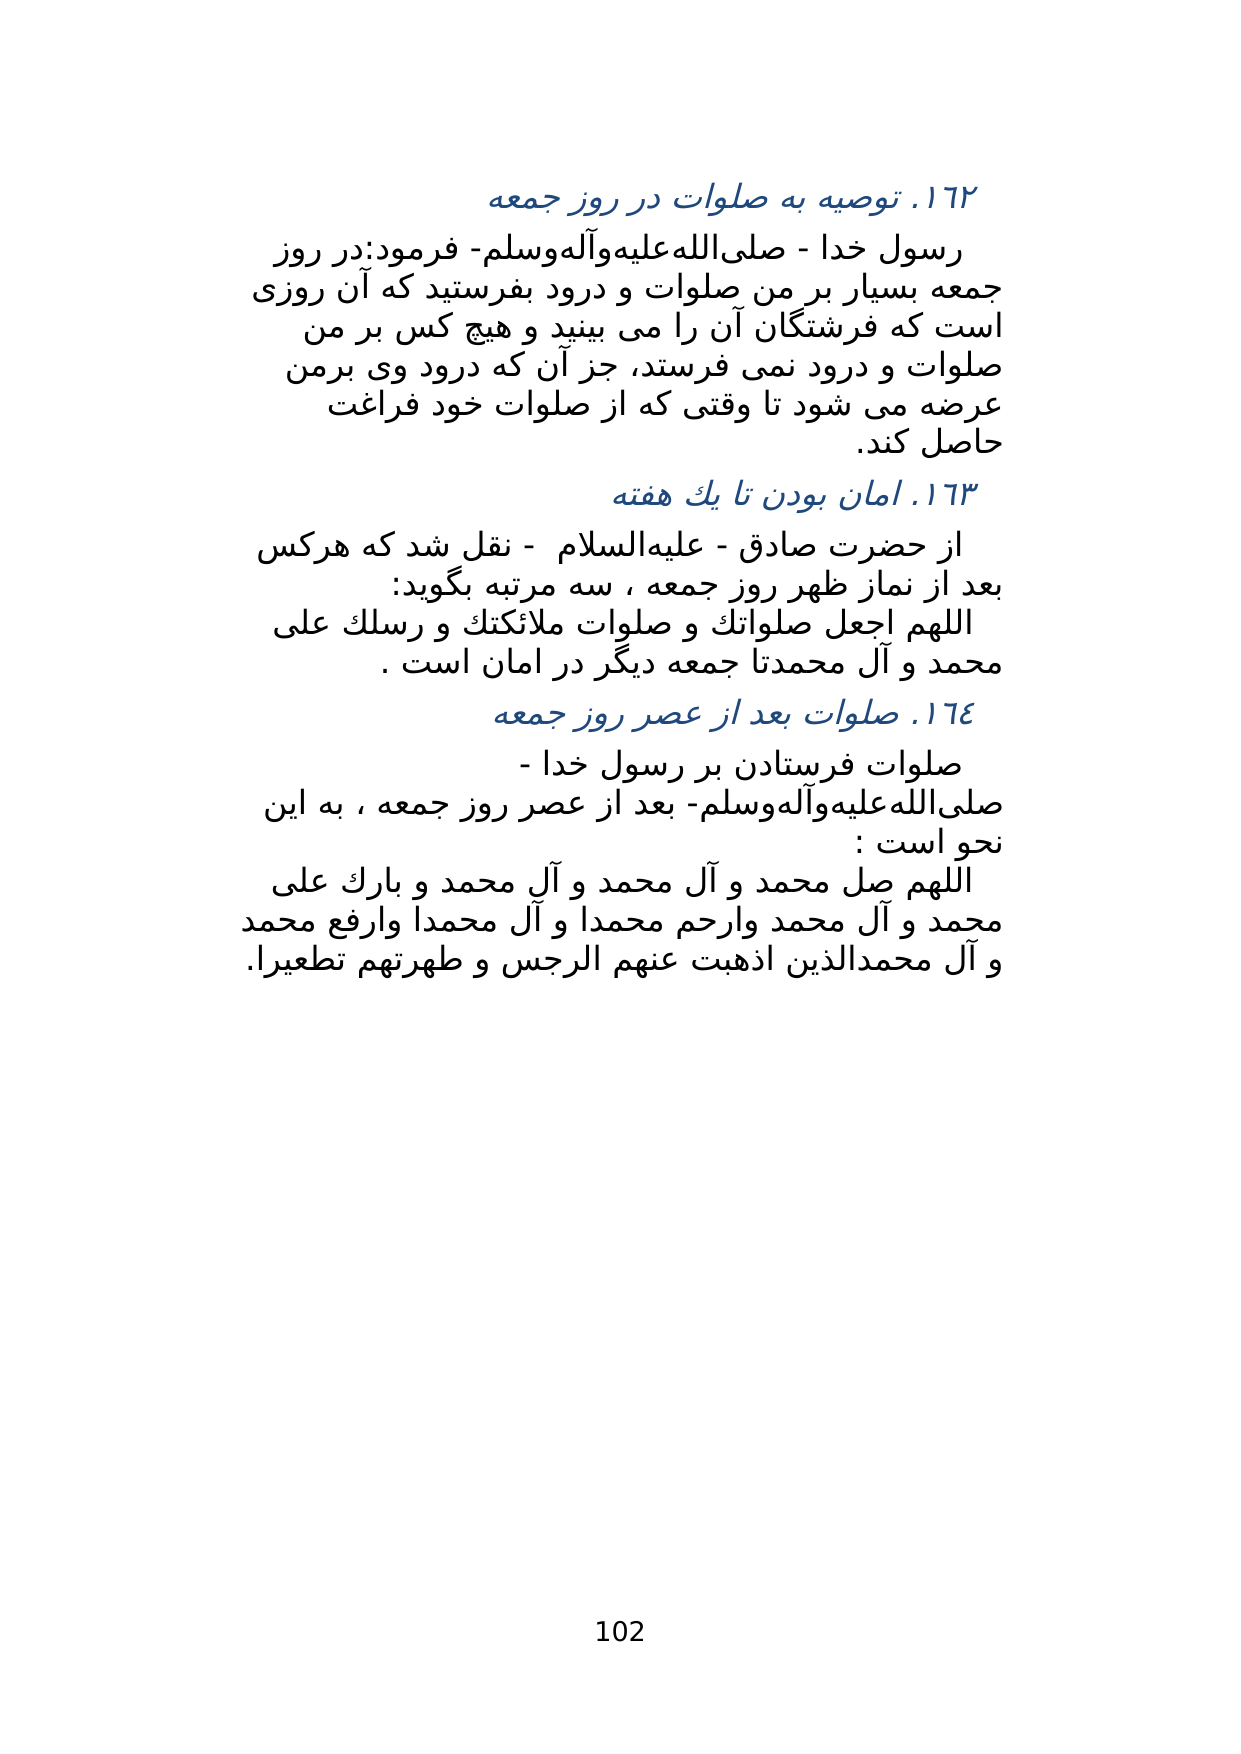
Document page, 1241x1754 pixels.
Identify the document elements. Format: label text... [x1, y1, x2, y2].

text اللهم اجعل صلواتك و صلوات ملائكتك و رسلك على محمد و آل محمدتا جمعه ديگر در امان است . [236, 603, 1004, 681]
subtitle ١٦٤. صلوات بعد از عصر روز جمعه [236, 693, 1004, 732]
text رسول خدا - صلى‌الله‌عليه‌وآله‌وسلم- فرمود:در روز جمعه بسيار بر من صلوات و درود بفرستيد كه آن روزى است كه فرشتگان آن را مى بينيد و هيچ كس بر من صلوات و درود نمى فرستد، جز آن كه درود وى برمن عرضه مى شود تا وقتى كه از صلوات خود فراغت حاصل كند. [236, 228, 1004, 462]
subtitle ١٦٣. امان بودن تا يك هفته [236, 474, 1004, 513]
text از حضرت صادق - عليه‌السلام - نقل شد كه هركس بعد از نماز ظهر روز جمعه ، سه مرتبه بگويد: [236, 526, 1004, 603]
subtitle ١٦٢. توصيه به صلوات در روز جمعه [236, 177, 1004, 216]
text صلوات فرستادن بر رسول خدا - صلى‌الله‌عليه‌وآله‌وسلم- بعد از عصر روز جمعه ، به اين نحو است : [236, 745, 1004, 861]
text اللهم صل محمد و آل محمد و آل محمد و بارك على محمد و آل محمد وارحم محمدا و آل محمدا وارفع محمد و آل محمدالذين اذهبت عنهم الرجس و طهرتهم تطعيرا. [236, 861, 1004, 978]
